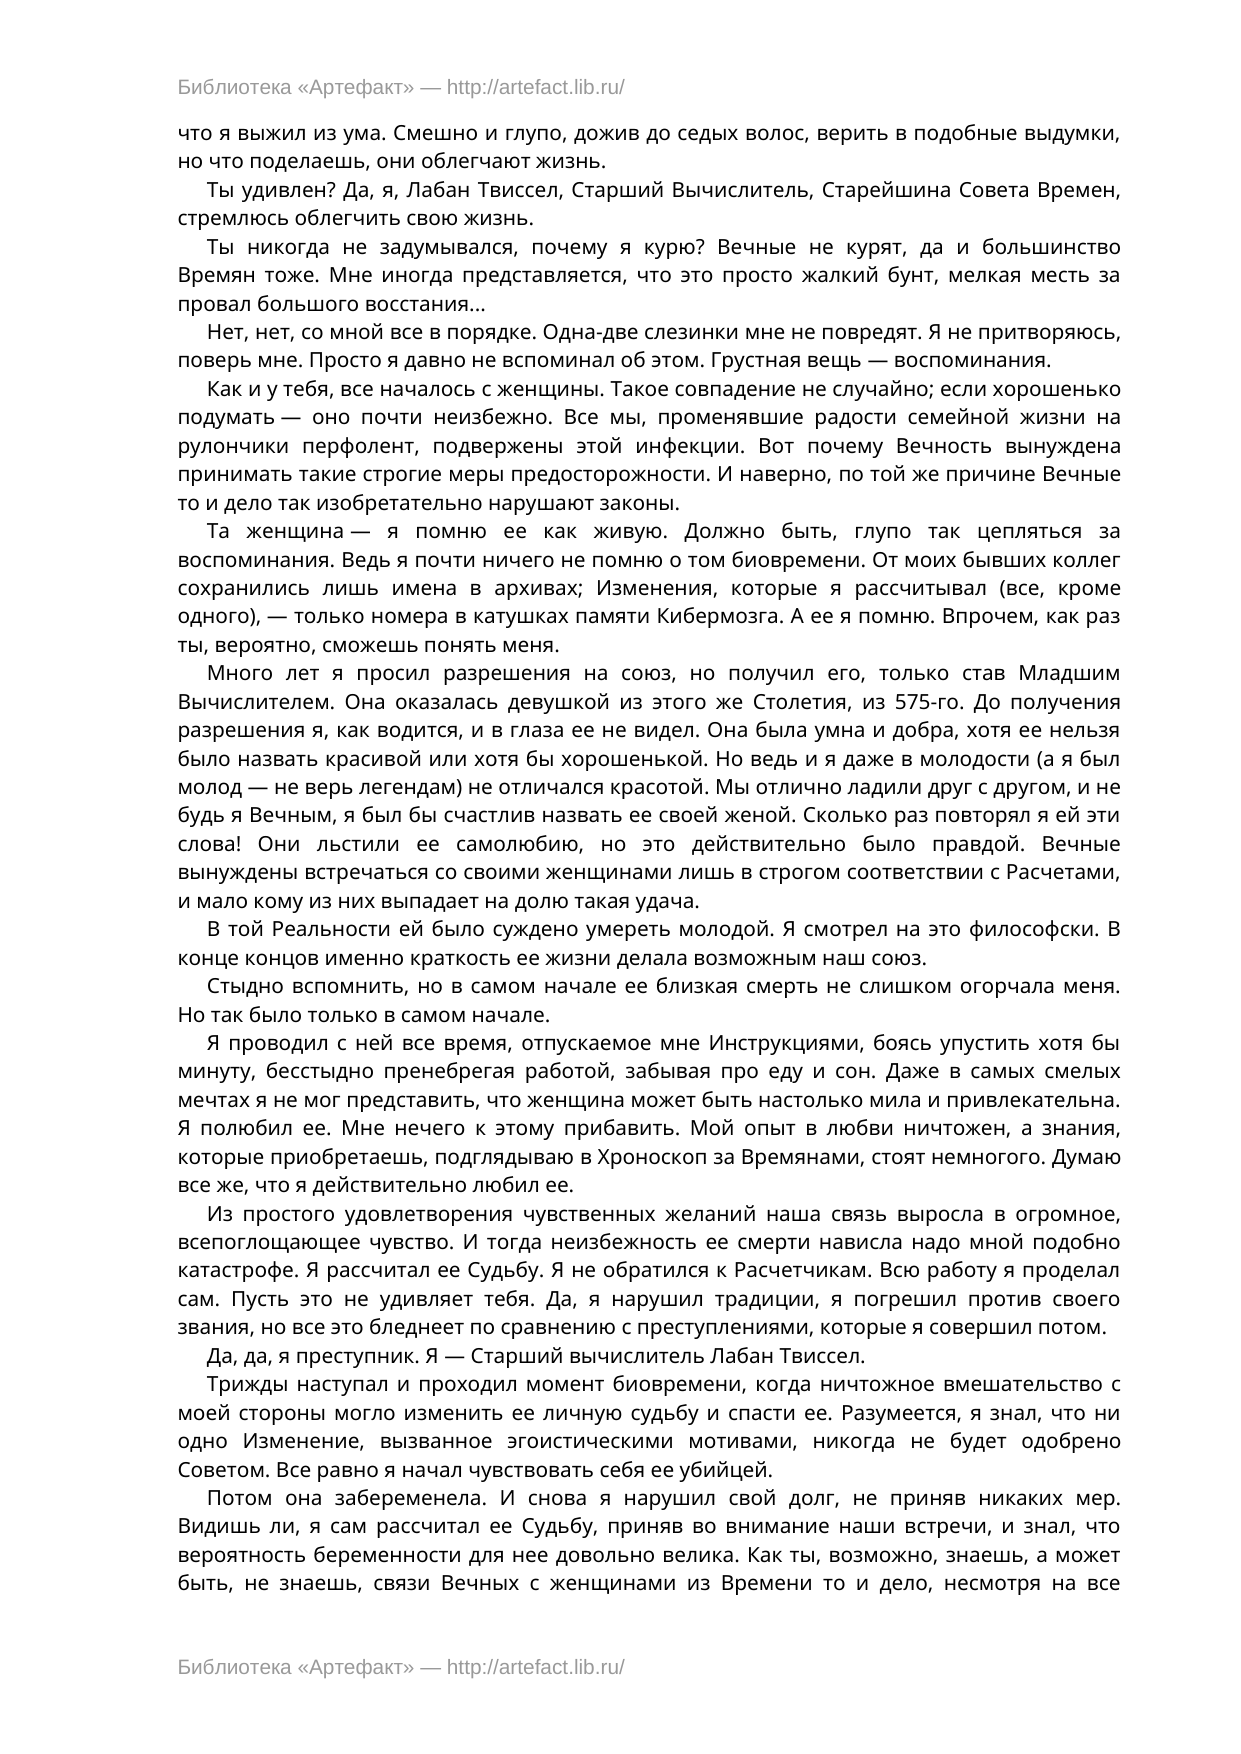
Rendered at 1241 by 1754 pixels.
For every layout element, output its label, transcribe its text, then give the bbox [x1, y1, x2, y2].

text Из простого удовлетворения чувственных желаний наша связь выросла в огромное, всепоглощающее чувство. И тогда неизбежность ее смерти нависла надо мной подобно катастрофе. Я рассчитал ее Судьбу. Я не обратился к Расчетчикам. Всю работу я проделал сам. Пусть это не удивляет тебя. Да, я нарушил традиции, я погрешил против своего звания, но все это бледнеет по сравнению с преступлениями, которые я совершил потом. [177, 1199, 1122, 1341]
text Как и у тебя, все началось с женщины. Такое совпадение не случайно; если хорошенько подумать — оно почти неизбежно. Все мы, променявшие радости семейной жизни на рулончики перфолент, подвержены этой инфекции. Вот почему Вечность вынуждена принимать такие строгие меры предосторожности. И наверно, по той же причине Вечные то и дело так изобретательно нарушают законы. [177, 374, 1122, 516]
text Стыдно вспомнить, но в самом начале ее близкая смерть не слишком огорчала меня. Но так было только в самом начале. [177, 971, 1122, 1028]
text Та женщина — я помню ее как живую. Должно быть, глупо так цепляться за воспоминания. Ведь я почти ничего не помню о том биовремени. От моих бывших коллег сохранились лишь имена в архивах; Изменения, которые я рассчитывал (все, кроме одного), — только номера в катушках памяти Кибермозга. А ее я помню. Впрочем, как раз ты, вероятно, сможешь понять меня. [177, 516, 1122, 658]
text Ты удивлен? Да, я, Лабан Твиссел, Старший Вычислитель, Старейшина Совета Времен, стремлюсь облегчить свою жизнь. [177, 175, 1122, 232]
text Да, да, я преступник. Я — Старший вычислитель Лабан Твиссел. [177, 1341, 1122, 1369]
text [177, 1483, 1122, 1597]
text Ты никогда не задумывался, почему я курю? Вечные не курят, да и большинство Времян тоже. Мне иногда представляется, что это просто жалкий бунт, мелкая месть за провал большого восстания... [177, 232, 1122, 317]
text Трижды наступал и проходил момент биовремени, когда ничтожное вмешательство с моей стороны могло изменить ее личную судьбу и спасти ее. Разумеется, я знал, что ни одно Изменение, вызванное эгоистическими мотивами, никогда не будет одобрено Советом. Все равно я начал чувствовать себя ее убийцей. [177, 1369, 1122, 1483]
text Я проводил с ней все время, отпускаемое мне Инструкциями, боясь упустить хотя бы минуту, бесстыдно пренебрегая работой, забывая про еду и сон. Даже в самых смелых мечтах я не мог представить, что женщина может быть настолько мила и привлекательна. Я полюбил ее. Мне нечего к этому прибавить. Мой опыт в любви ничтожен, а знания, которые приобретаешь, подглядываю в Хроноскоп за Времянами, стоят немногого. Думаю все же, что я действительно любил ее. [177, 1028, 1122, 1199]
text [177, 118, 1122, 175]
text Нет, нет, со мной все в порядке. Одна-две слезинки мне не повредят. Я не притворяюсь, поверь мне. Просто я давно не вспоминал об этом. Грустная вещь — воспоминания. [177, 317, 1122, 374]
text В той Реальности ей было суждено умереть молодой. Я смотрел на это философски. В конце концов именно краткость ее жизни делала возможным наш союз. [177, 914, 1122, 971]
text Много лет я просил разрешения на союз, но получил его, только став Младшим Вычислителем. Она оказалась девушкой из этого же Столетия, из 575-го. До получения разрешения я, как водится, и в глаза ее не видел. Она была умна и добра, хотя ее нельзя было назвать красивой или хотя бы хорошенькой. Но ведь и я даже в молодости (а я был молод — не верь легендам) не отличался красотой. Мы отлично ладили друг с другом, и не будь я Вечным, я был бы счастлив назвать ее своей женой. Сколько раз повторял я ей эти слова! Они льстили ее самолюбию, но это действительно было правдой. Вечные вынуждены встречаться со своими женщинами лишь в строгом соответствии с Расчетами, и мало кому из них выпадает на долю такая удача. [177, 658, 1122, 914]
